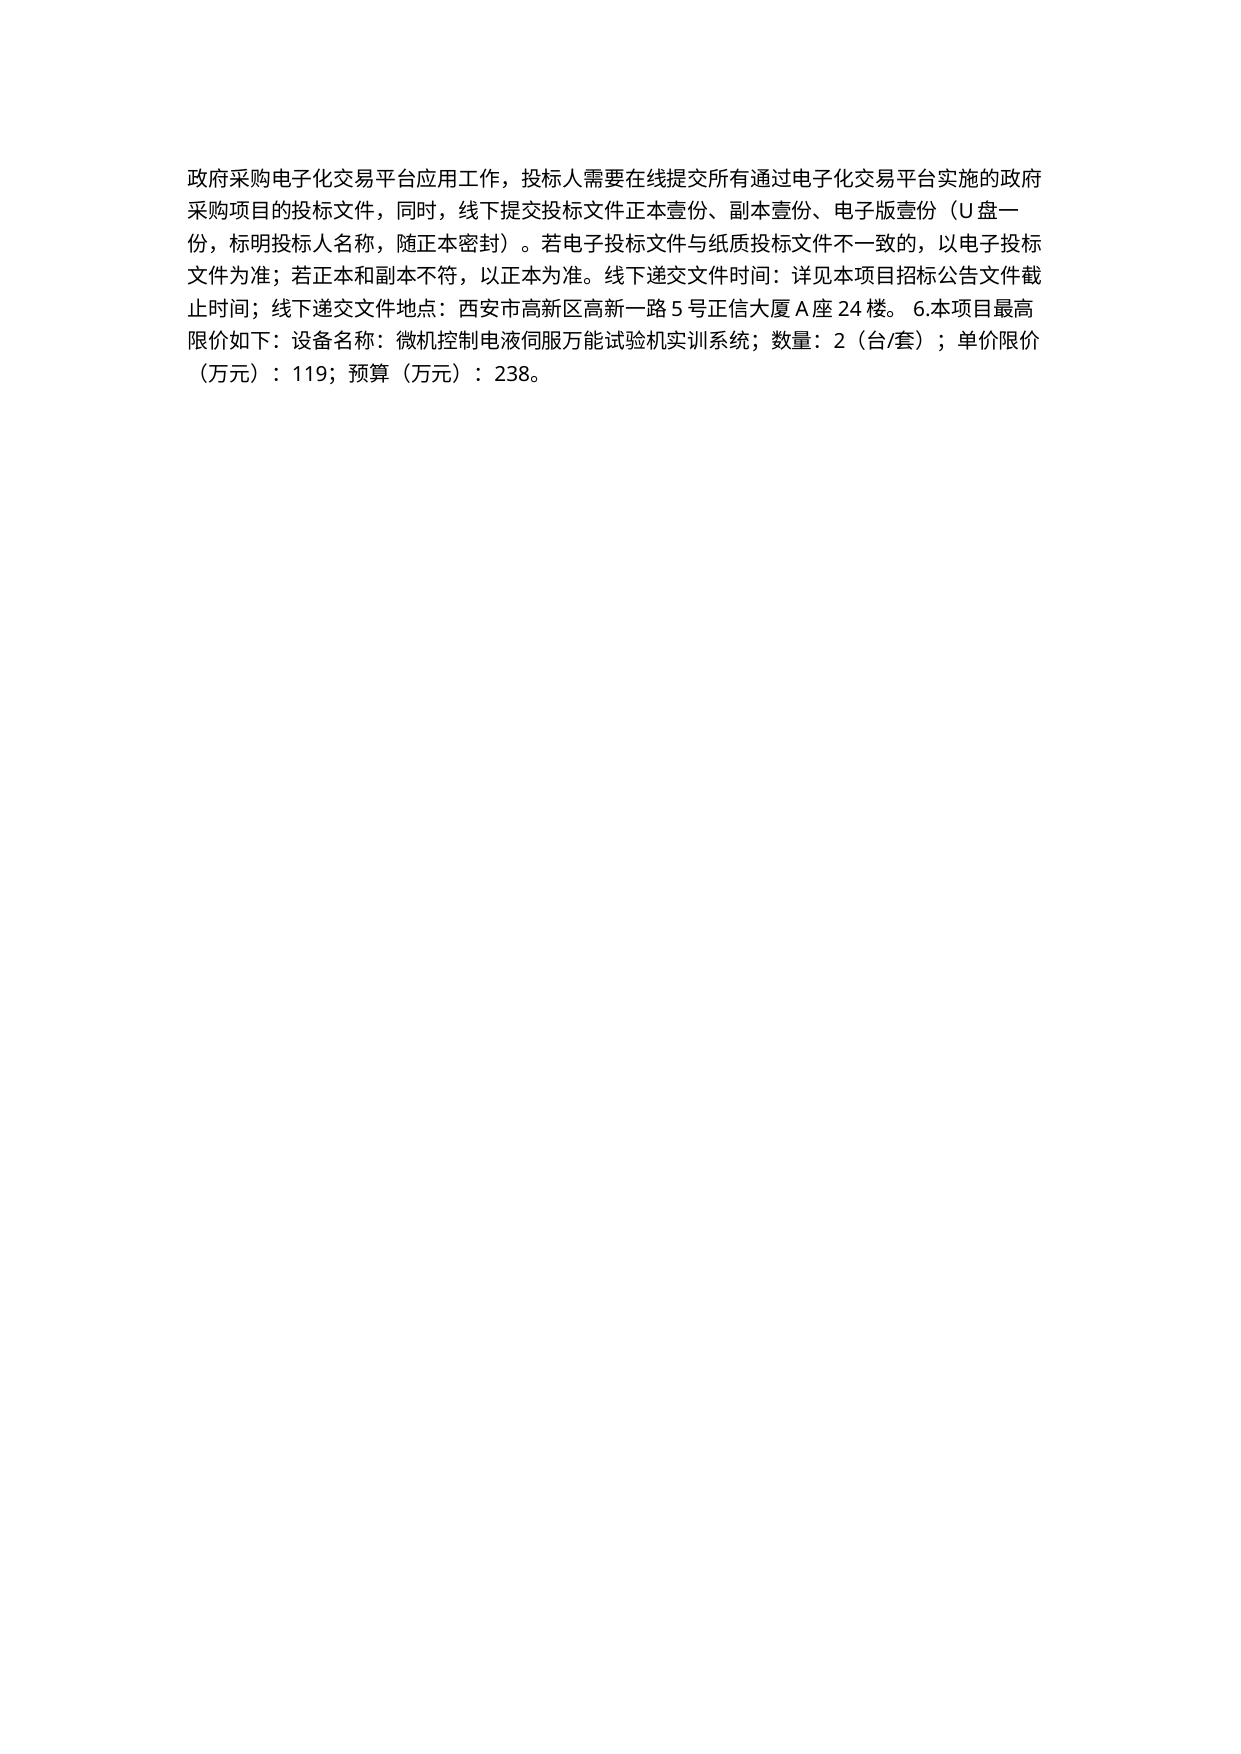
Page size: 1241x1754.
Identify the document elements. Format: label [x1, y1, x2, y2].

text [187, 162, 1053, 389]
